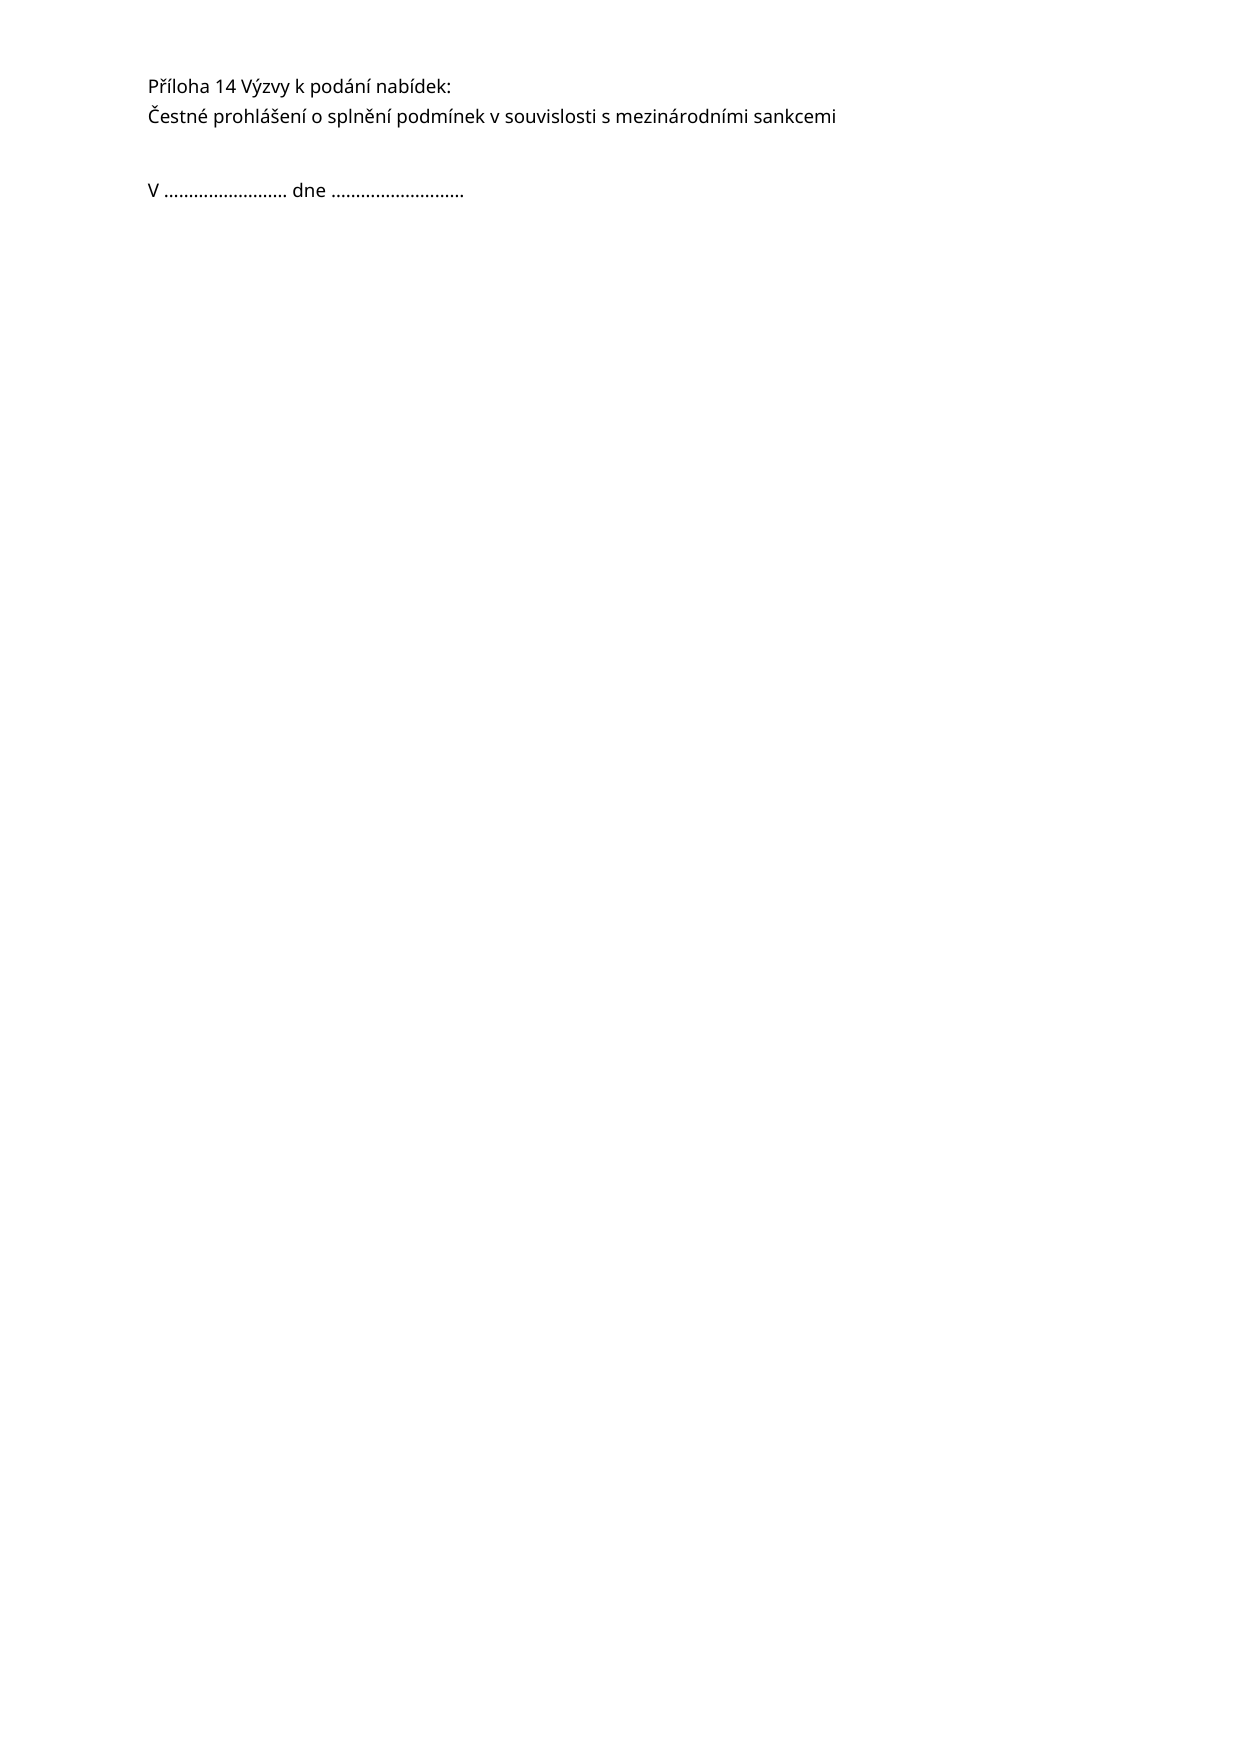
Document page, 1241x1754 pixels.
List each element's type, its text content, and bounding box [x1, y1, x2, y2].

text V ………………….… dne ……………………… [148, 177, 1093, 203]
